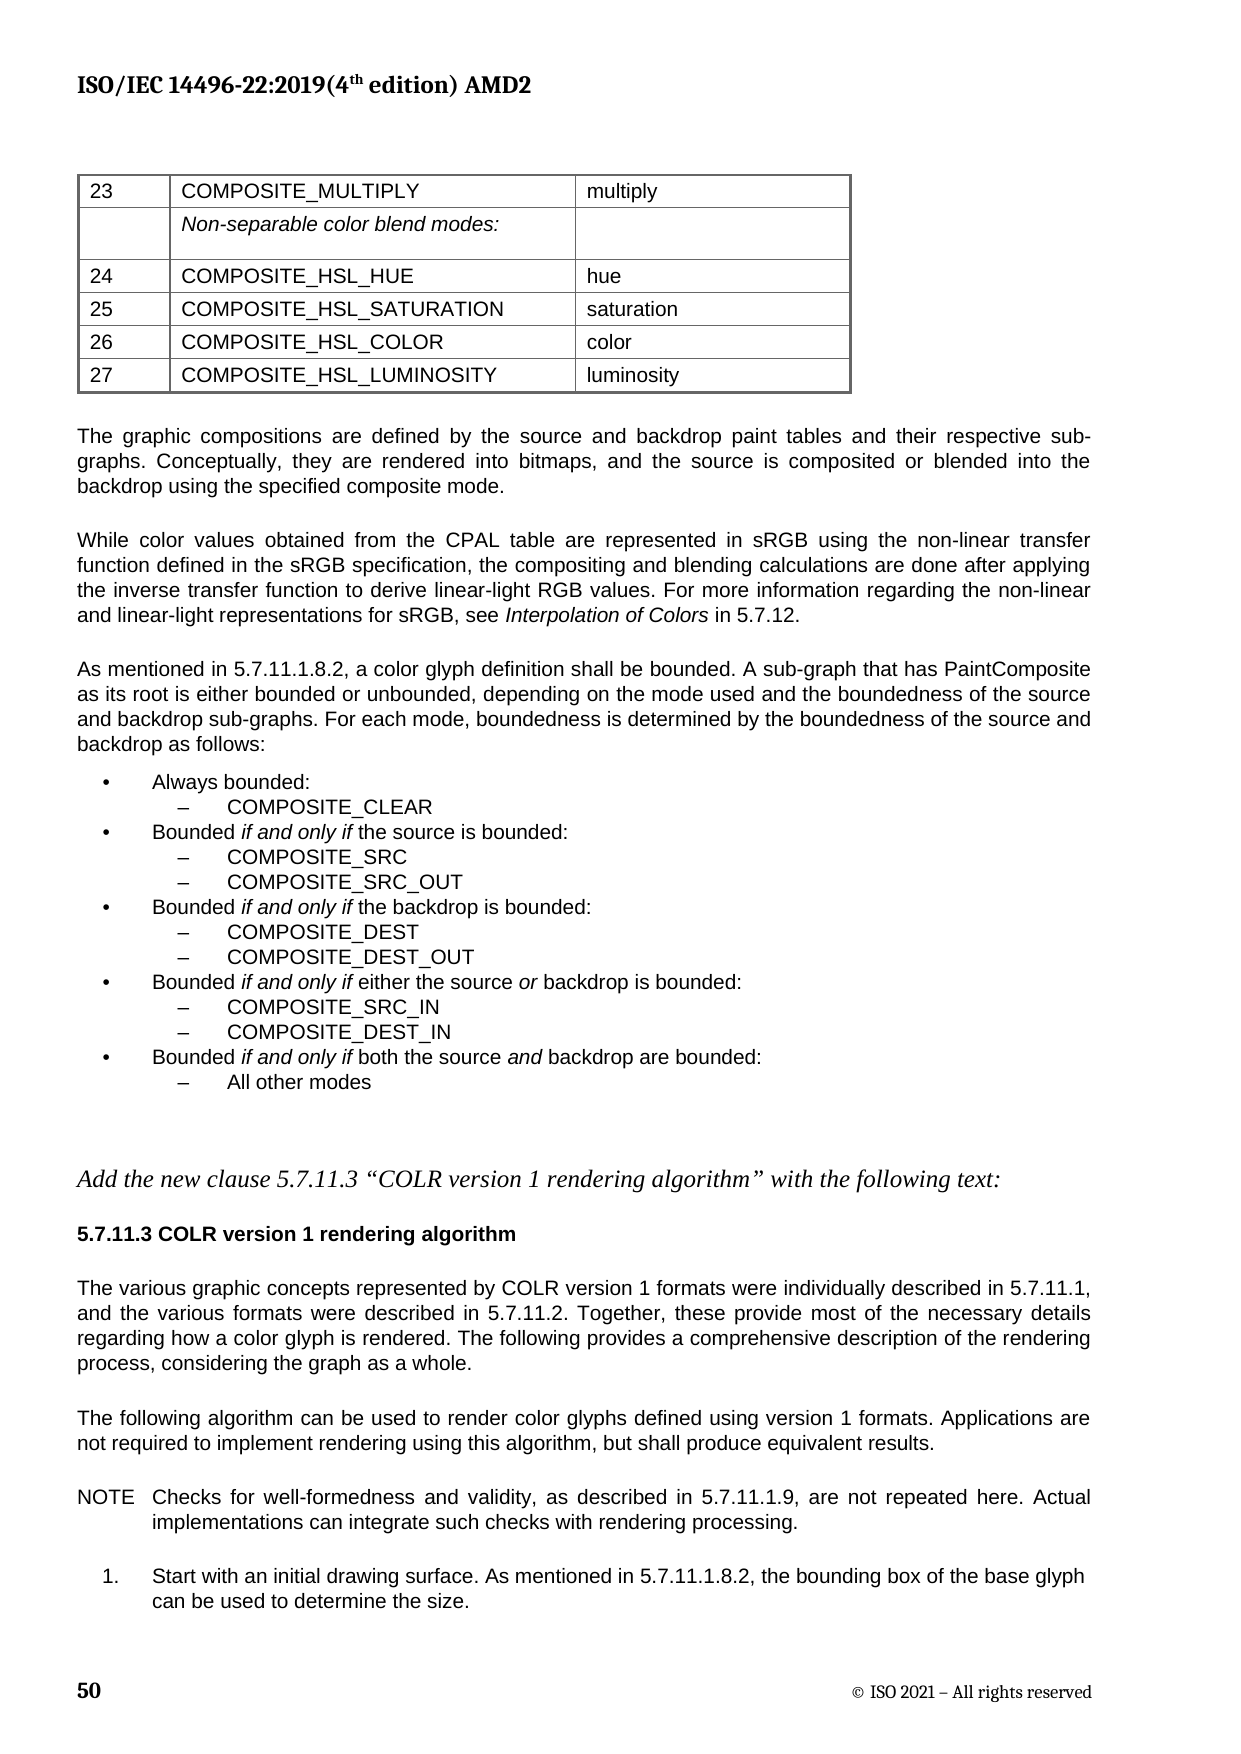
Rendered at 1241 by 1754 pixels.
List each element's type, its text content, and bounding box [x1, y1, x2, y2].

table_cell [80, 208, 169, 258]
table_cell 25 [80, 293, 169, 324]
table_cell COMPOSITE_HSL_SATURATION [171, 293, 575, 324]
list Always bounded: [102, 769, 1092, 794]
text 5.7.11.3 COLR version 1 rendering algorithm [77, 1222, 1092, 1246]
list Bounded if and only if the source is bounded: [102, 819, 1092, 844]
list COMPOSITE_SRC_IN [177, 994, 1092, 1019]
table_cell 27 [80, 359, 169, 391]
text The various graphic concepts represented by COLR version 1 formats were individually described in 5.7.11.1, and the various formats were described in 5.7.11.2. Together, these provide most of the necessary details regarding how a color glyph is rendered. The following provides a comprehensive description of the rendering process, considering the graph as a whole. [77, 1275, 1092, 1375]
list All other modes [177, 1069, 1092, 1094]
table_cell multiply [576, 176, 849, 207]
list COMPOSITE_DEST [177, 919, 1092, 944]
text As mentioned in 5.7.11.1.8.2, a color glyph definition shall be bounded. A sub-graph that has PaintComposite as its root is either bounded or unbounded, depending on the mode used and the boundedness of the source and backdrop sub-graphs. For each mode, boundedness is determined by the boundedness of the source and backdrop as follows: [77, 656, 1092, 756]
text The graphic compositions are defined by the source and backdrop paint tables and their respective sub-graphs. Conceptually, they are rendered into bitmaps, and the source is composited or blended into the backdrop using the specified composite mode. [77, 423, 1092, 498]
list COMPOSITE_SRC [177, 844, 1092, 869]
list COMPOSITE_DEST_OUT [177, 944, 1092, 969]
table_cell hue [576, 260, 849, 291]
table_cell luminosity [576, 359, 849, 391]
table_cell 23 [80, 176, 169, 207]
list COMPOSITE_DEST_IN [177, 1019, 1092, 1044]
table_cell COMPOSITE_HSL_HUE [171, 260, 575, 291]
table_cell 24 [80, 260, 169, 291]
table_cell COMPOSITE_MULTIPLY [171, 176, 575, 207]
list COMPOSITE_SRC_OUT [177, 869, 1092, 894]
text NOTE Checks for well-formedness and validity, as described in 5.7.11.1.9, are not repeated here. Actual implementations can integrate such checks with rendering processing. [77, 1483, 1092, 1533]
table_cell 26 [80, 326, 169, 357]
table_cell saturation [576, 293, 849, 324]
table_cell [576, 208, 849, 258]
table_cell color [576, 326, 849, 357]
list Start with an initial drawing surface. As mentioned in 5.7.11.1.8.2, the bounding box of the base glyph can be used to determine the size. [102, 1563, 1092, 1613]
list Bounded if and only if either the source or backdrop is bounded: [102, 969, 1092, 994]
text The following algorithm can be used to render color glyphs defined using version 1 formats. Applications are not required to implement rendering using this algorithm, but shall produce equivalent results. [77, 1404, 1092, 1454]
list COMPOSITE_CLEAR [177, 794, 1092, 819]
table_cell Non-separable color blend modes: [171, 208, 575, 258]
list Bounded if and only if the backdrop is bounded: [102, 894, 1092, 919]
table_cell COMPOSITE_HSL_COLOR [171, 326, 575, 357]
table_cell COMPOSITE_HSL_LUMINOSITY [171, 359, 575, 391]
text Add the new clause 5.7.11.3 “COLR version 1 rendering algorithm” with the following text: [77, 1164, 1092, 1193]
text While color values obtained from the CPAL table are represented in sRGB using the non-linear transfer function defined in the sRGB specification, the compositing and blending calculations are done after applying the inverse transfer function to derive linear-light RGB values. For more information regarding the non-linear and linear-light representations for sRGB, see Interpolation of Colors in 5.7.12. [77, 527, 1092, 627]
list Bounded if and only if both the source and backdrop are bounded: [102, 1044, 1092, 1069]
